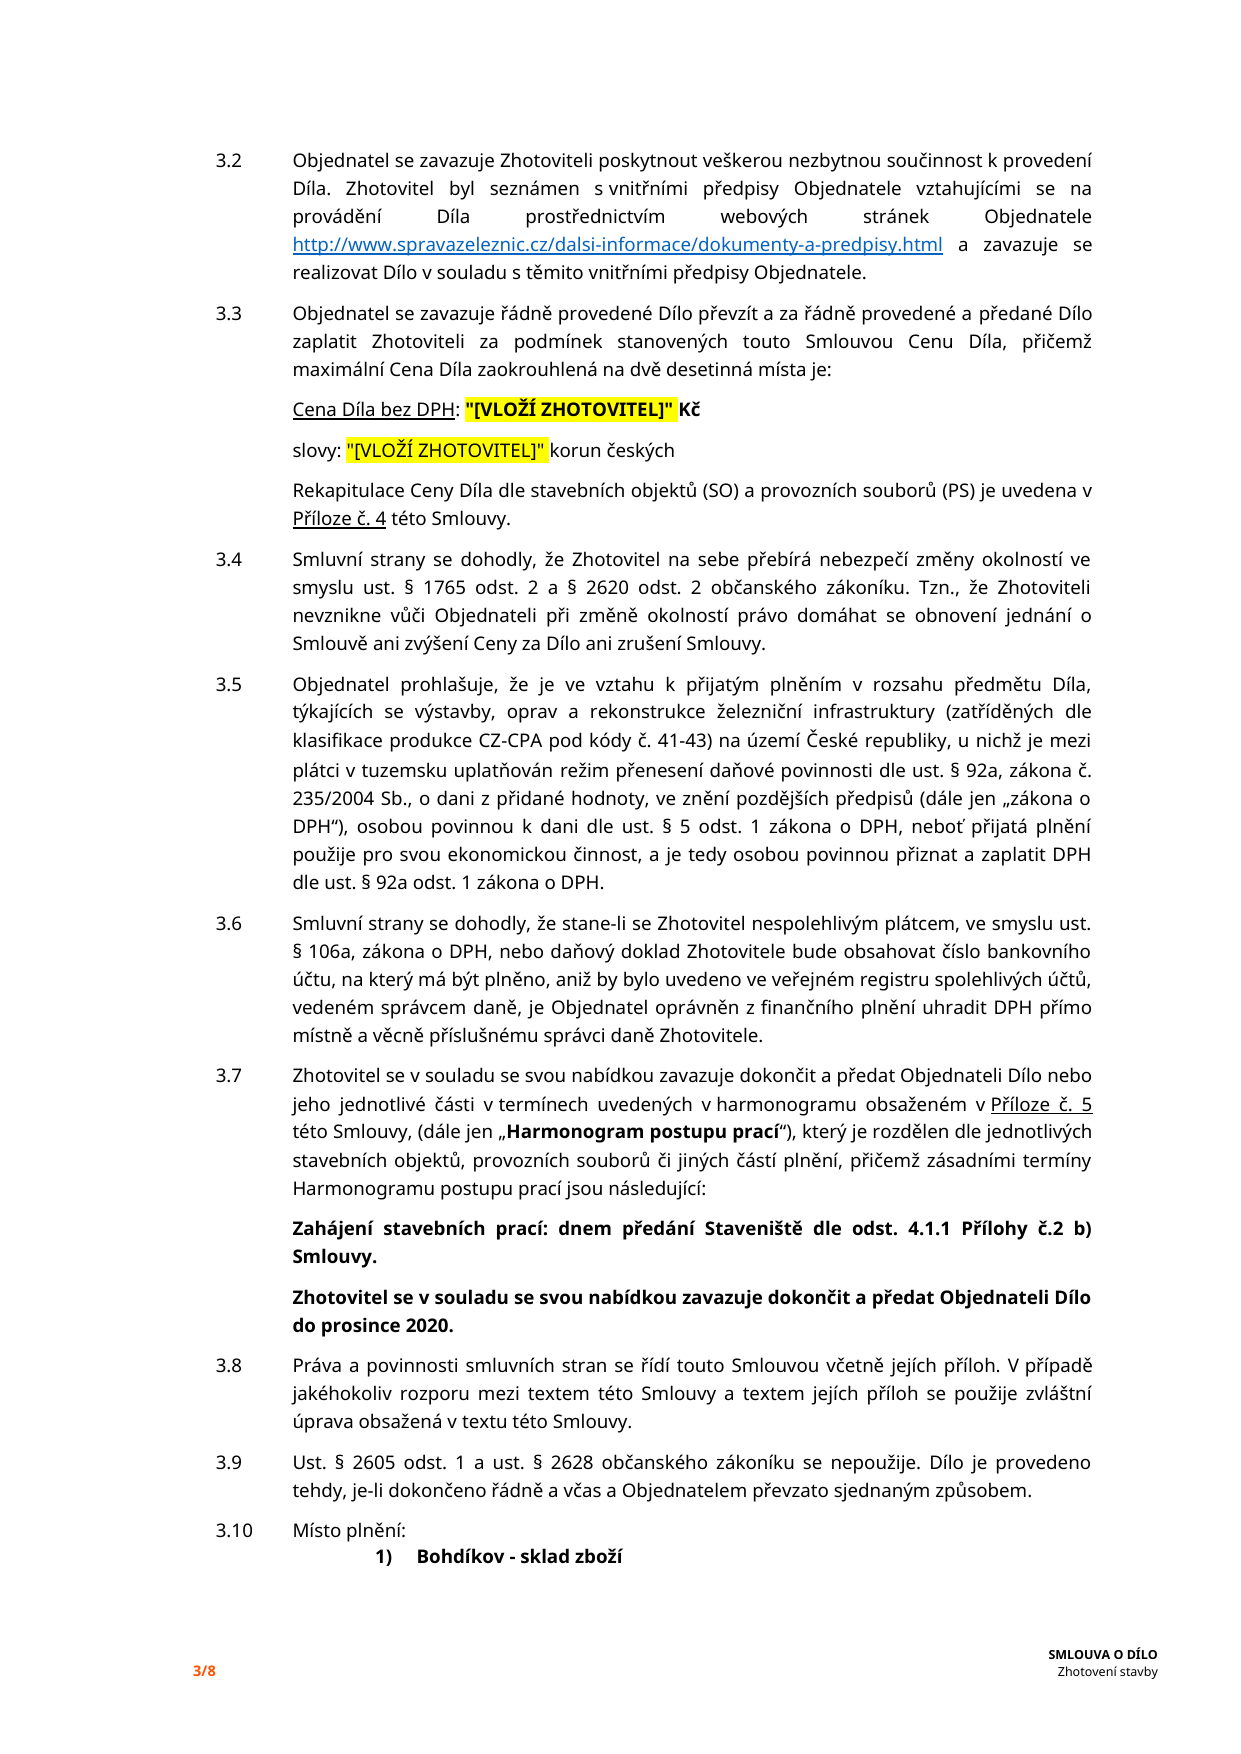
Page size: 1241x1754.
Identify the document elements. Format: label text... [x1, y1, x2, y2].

text Zahájení stavebních prací: dnem předání Staveniště dle odst. 4.1.1 Přílohy č.2 b) Smlouvy. [292, 1215, 1093, 1269]
list Zhotovitel se v souladu se svou nabídkou zavazuje dokončit a předat Objednateli Dílo do prosince 2020. [216, 1284, 1093, 1337]
text Rekapitulace Ceny Díla dle stavebních objektů (SO) a provozních souborů (PS) je uvedena v Příloze č. 4 této Smlouvy. [292, 478, 1093, 531]
text Smluvní strany se dohodly, že stane-li se Zhotovitel nespolehlivým plátcem, ve smyslu ust. § 106a, zákona o DPH, nebo daňový doklad Zhotovitele bude obsahovat číslo bankovního účtu, na který má být plněno, aniž by bylo uvedeno ve veřejném registru spolehlivých účtů, vedeném správcem daně, je Objednatel oprávněn z finančního plnění uhradit DPH přímo místně a věcně příslušnému správci daně Zhotovitele. [216, 910, 1093, 1048]
text Bohdíkov - sklad zboží [375, 1543, 1093, 1569]
text Zhotovitel se v souladu se svou nabídkou zavazuje dokončit a předat Objednateli Dílo nebo jeho jednotlivé části v termínech uvedených v harmonogramu obsaženém v Příloze č. 5 této Smlouvy, (dále jen „Harmonogram postupu prací“), který je rozdělen dle jednotlivých stavebních objektů, provozních souborů či jiných částí plnění, přičemž zásadními termíny Harmonogramu postupu prací jsou následující: [216, 1063, 1093, 1200]
text slovy: korun českých [292, 437, 346, 463]
text Cena Díla bez DPH: Kč [292, 397, 465, 422]
text Objednatel se zavazuje řádně provedené Dílo převzít a za řádně provedené a předané Dílo zaplatit Zhotoviteli za podmínek stanovených touto Smlouvou Cenu Díla, přičemž maximální Cena Díla zaokrouhlená na dvě desetinná místa je: [216, 300, 1093, 382]
text Ust. § 2605 odst. 1 a ust. § 2628 občanského zákoníku se nepoužije. Dílo je provedeno tehdy, je-li dokončeno řádně a včas a Objednatelem převzato sjednaným způsobem. [216, 1449, 1093, 1503]
text Práva a povinnosti smluvních stran se řídí touto Smlouvou včetně jejích příloh. V případě jakéhokoliv rozporu mezi textem této Smlouvy a textem jejích příloh se použije zvláštní úprava obsažená v textu této Smlouvy. [216, 1352, 1093, 1434]
text slovy: korun českých [549, 437, 1093, 463]
text Smluvní strany se dohodly, že Zhotovitel na sebe přebírá nebezpečí změny okolností ve smyslu ust. § 1765 odst. 2 a § 2620 odst. 2 občanského zákoníku. Tzn., že Zhotoviteli nevznikne vůči Objednateli při změně okolností právo domáhat se obnovení jednání o Smlouvě ani zvýšení Ceny za Dílo ani zrušení Smlouvy. [216, 546, 1093, 656]
text Objednatel prohlašuje, že je ve vztahu k přijatým plněním v rozsahu předmětu Díla, týkajících se výstavby, oprav a rekonstrukce železniční infrastruktury (zatříděných dle klasifikace produkce CZ-CPA pod kódy č. 41-43) na území České republiky, u nichž je mezi plátci v tuzemsku uplatňován režim přenesení daňové povinnosti dle ust. § 92a, zákona č. 235/2004 Sb., o dani z přidané hodnoty, ve znění pozdějších předpisů (dále jen „zákona o DPH“), osobou povinnou k dani dle ust. § 5 odst. 1 zákona o DPH, neboť přijatá plnění použije pro svou ekonomickou činnost, a je tedy osobou povinnou přiznat a zaplatit DPH dle ust. § 92a odst. 1 zákona o DPH. [216, 671, 1093, 895]
text Objednatel se zavazuje Zhotoviteli poskytnout veškerou nezbytnou součinnost k provedení Díla. Zhotovitel byl seznámen s vnitřními předpisy Objednatele vztahujícími se na provádění Díla prostřednictvím webových stránek Objednatele http://www.spravazeleznic.cz/dalsi-informace/dokumenty-a-predpisy.html a zavazuje se realizovat Dílo v souladu s těmito vnitřními předpisy Objednatele. [216, 147, 1093, 285]
text Cena Díla bez DPH: Kč [678, 397, 1093, 422]
text Místo plnění: [216, 1518, 1093, 1543]
